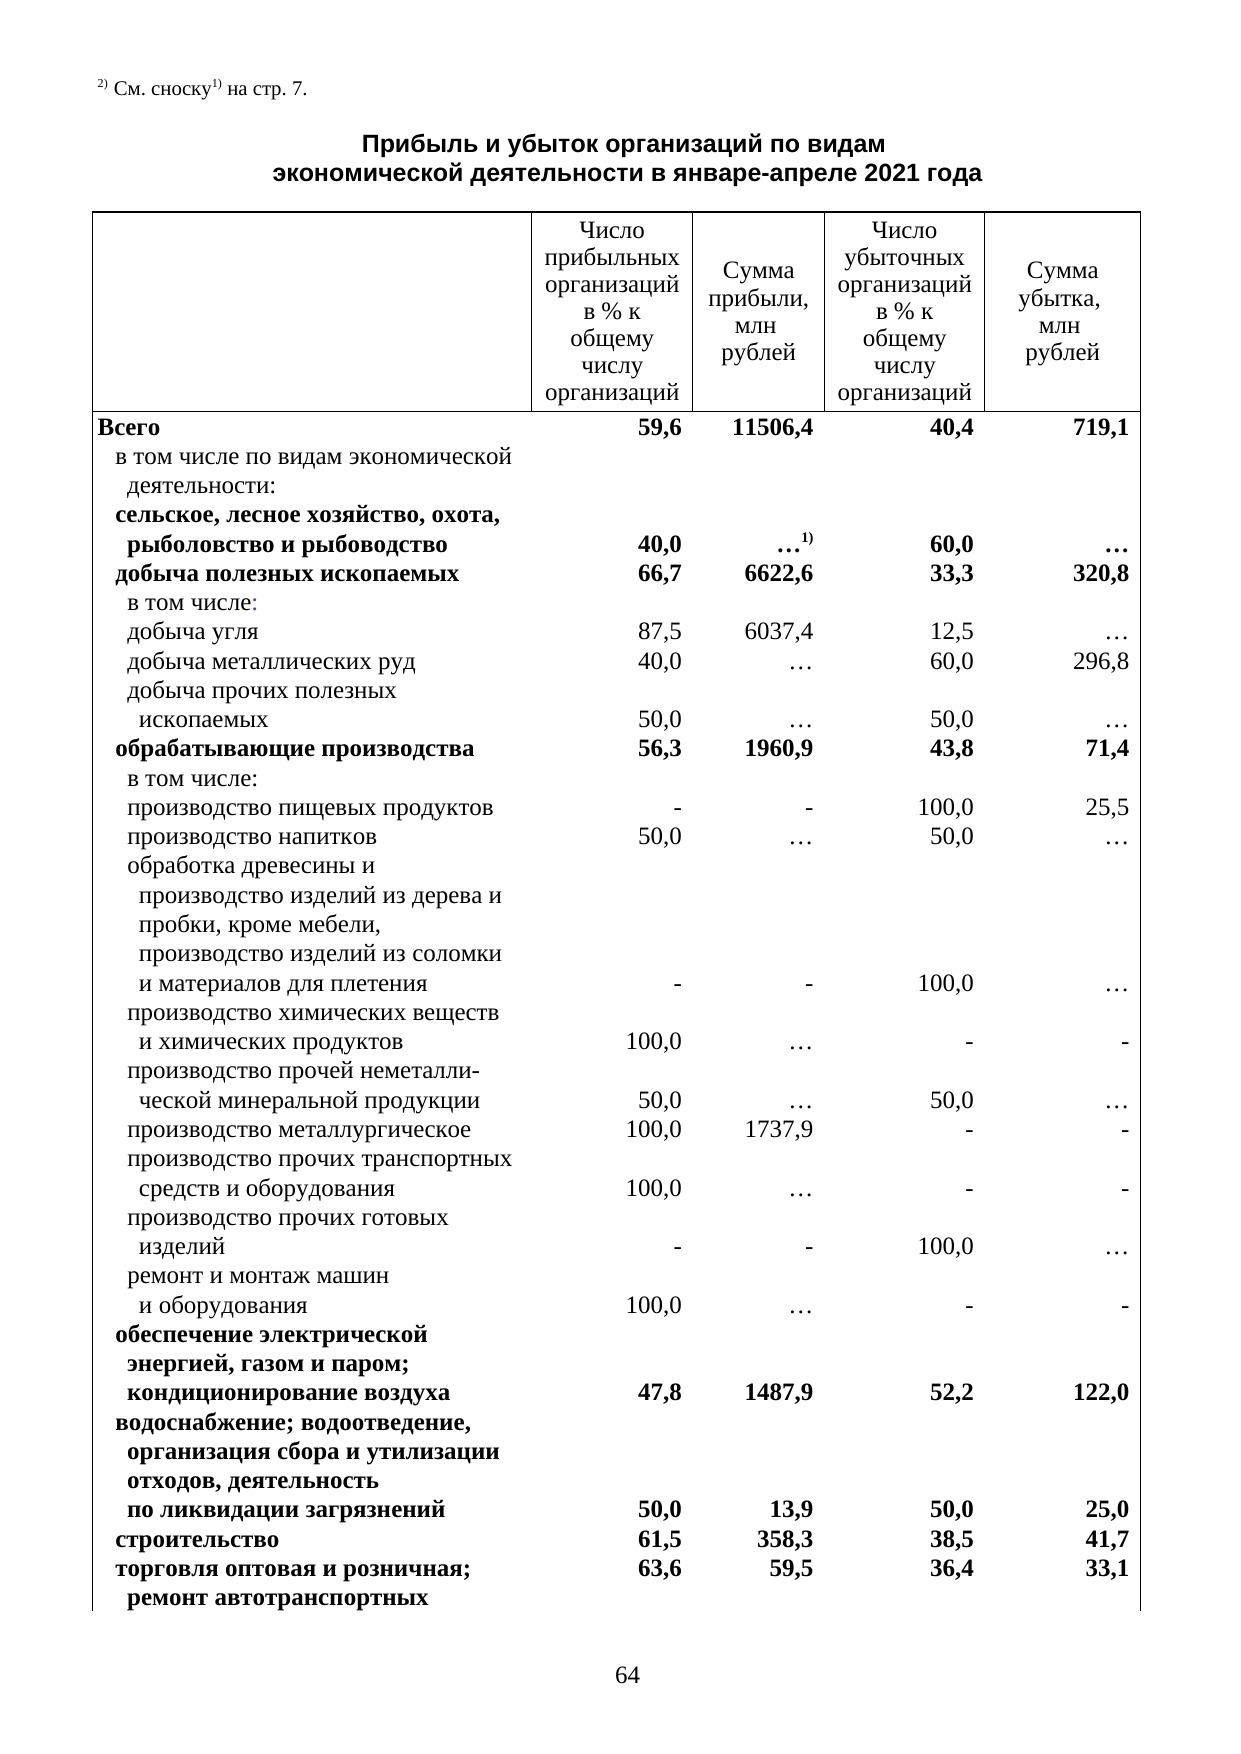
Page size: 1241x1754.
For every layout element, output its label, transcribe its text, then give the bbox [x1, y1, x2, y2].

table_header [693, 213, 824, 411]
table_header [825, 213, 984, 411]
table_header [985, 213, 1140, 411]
text 2) См. сноску1) на стр. 7. [97, 77, 1157, 100]
text Прибыль и убыток организаций по видам экономической деятельности в январе-апреле 2021 года [103, 129, 1152, 186]
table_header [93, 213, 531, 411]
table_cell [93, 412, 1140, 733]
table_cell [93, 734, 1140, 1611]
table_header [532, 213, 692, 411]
